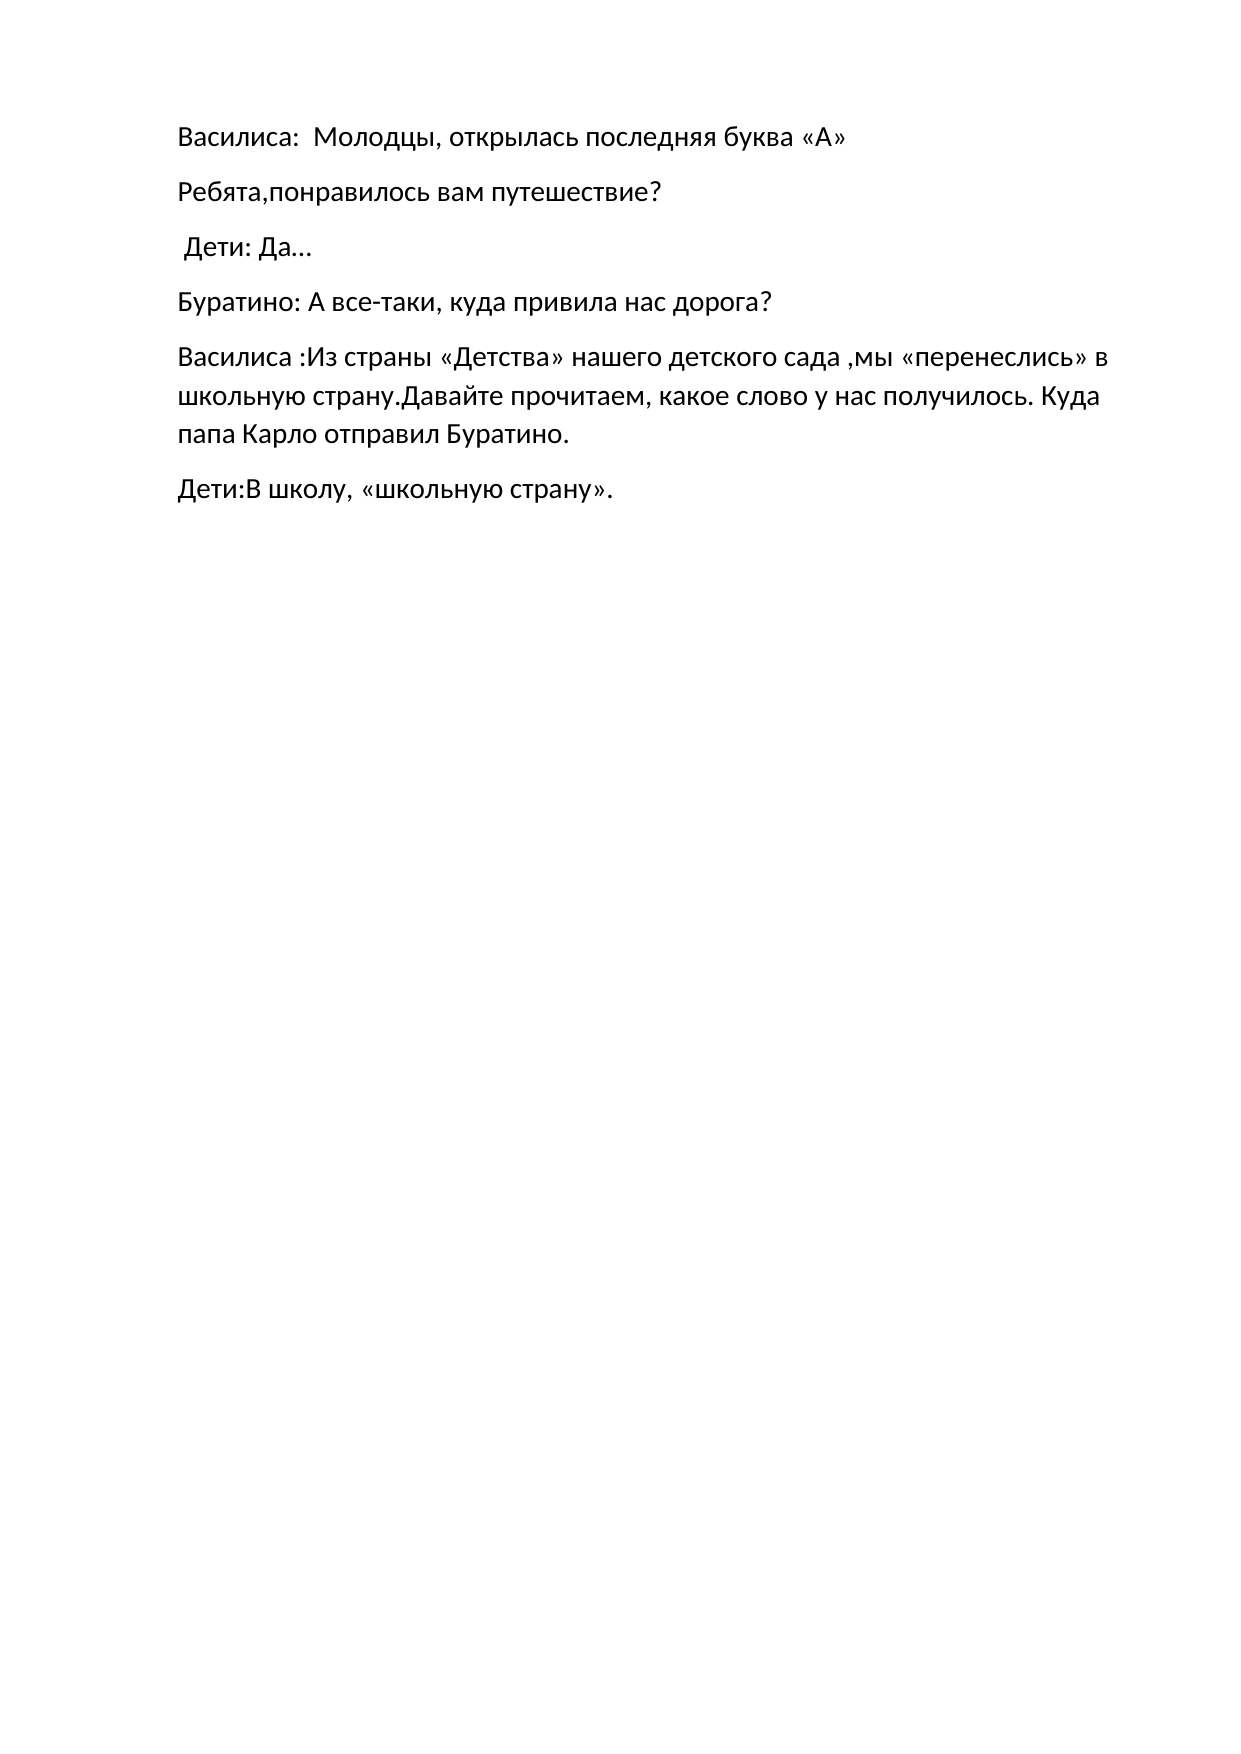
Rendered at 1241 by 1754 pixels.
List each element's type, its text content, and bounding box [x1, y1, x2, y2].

text Дети: Да… [177, 228, 1152, 264]
text Василиса :Из страны «Детства» нашего детского сада ,мы «перенеслись» в школьную страну.Давайте прочитаем, какое слово у нас получилось. Куда папа Карло отправил Буратино. [177, 338, 1152, 451]
text Ребята,понравилось вам путешествие? [177, 173, 1152, 209]
text Дети:В школу, «школьную страну». [177, 471, 1152, 506]
text Василиса: Молодцы, открылась последняя буква «А» [177, 118, 1152, 154]
text Буратино: А все-таки, куда привила нас дорога? [177, 283, 1152, 319]
